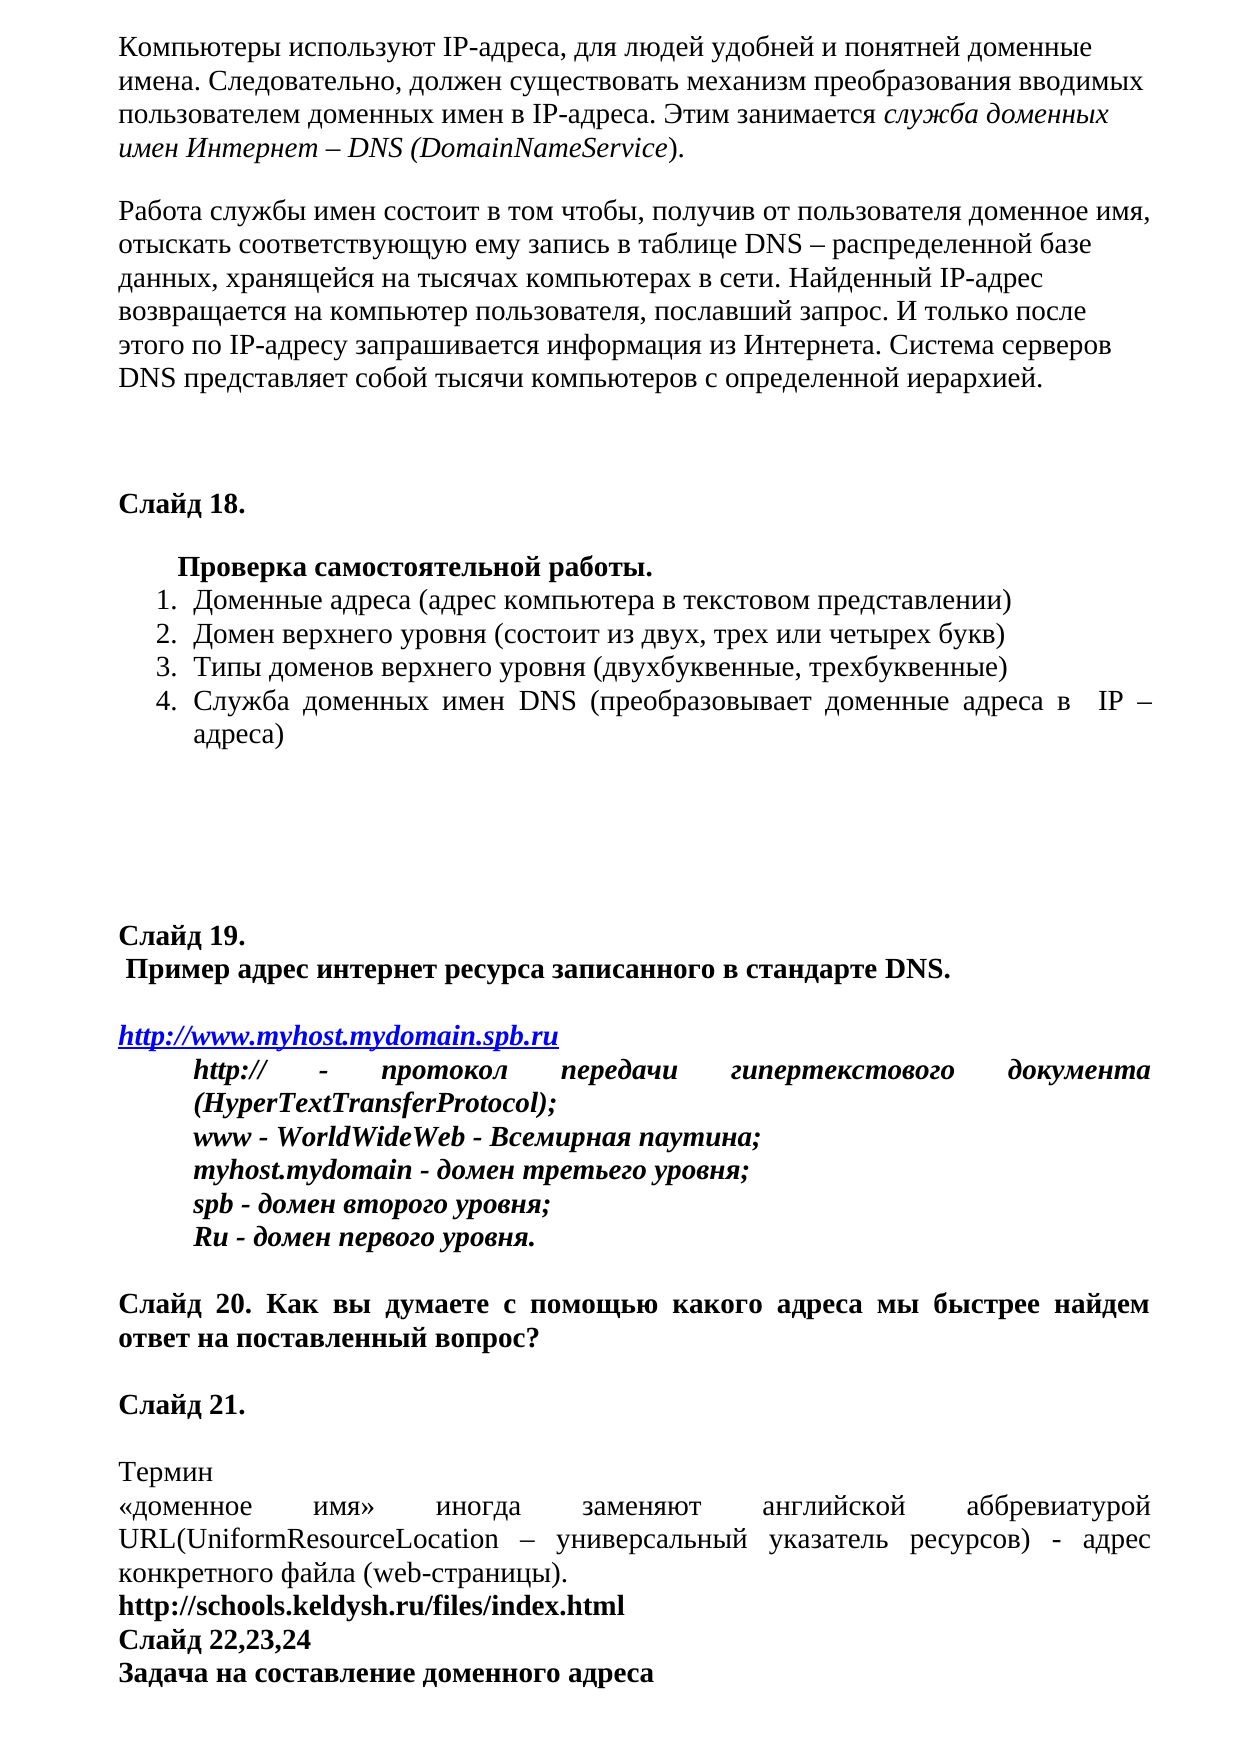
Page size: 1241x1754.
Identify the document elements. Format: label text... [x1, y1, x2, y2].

text Работа службы имен состоит в том чтобы, получив от пользователя доменное имя, отыскать соответствующую ему запись в таблице DNS – распределенной базе данных, хранящейся на тысячах компьютерах в сети. Найденный IP-адрес возвращается на компьютер пользователя, пославший запрос. И только после этого по IP-адресу запрашивается информация из Интернета. Система серверов DNS представляет собой тысячи компьютеров с определенной иерархией. [118, 193, 1152, 394]
text myhost.mydomain - домен третьего уровня; [193, 1152, 1152, 1186]
text Слайд 18. [118, 486, 1152, 519]
text Слайд 20. Как вы думаете с помощью какого адреса мы быстрее найдем ответ на поставленный вопрос? [118, 1287, 1152, 1354]
text Компьютеры используют IP-адреса, для людей удобней и понятней доменные имена. Следовательно, должен существовать механизм преобразования вводимых пользователем доменных имен в IP-адреса. Этим занимается служба доменных имен Интернет – DNS (DomainNameService). [118, 29, 1152, 164]
list Домен верхнего уровня (состоит из двух, трех или четырех букв) [156, 616, 1152, 649]
text Задача на составление доменного адреса [118, 1656, 1152, 1689]
text http://www.myhost.mydomain.spb.ru [118, 1018, 1152, 1052]
text www - WorldWideWeb - Всемирная паутина; [193, 1119, 1152, 1152]
text Слайд 21. [118, 1387, 1152, 1421]
list Служба доменных имен DNS (преобразовывает доменные адреса в IP – адреса) [156, 683, 1152, 750]
text Проверка самостоятельной работы. [118, 549, 1152, 582]
text spb - домен второго уровня; [193, 1186, 1152, 1219]
text Термин [118, 1454, 1152, 1488]
text Пример адрес интернет ресурса записанного в стандарте DNS. [118, 951, 1152, 985]
text «доменное имя» иногда заменяют английской аббревиатурой URL(UniformResourceLocation – универсальный указатель ресурсов) - адрес конкретного файла (web-страницы). [118, 1488, 1152, 1588]
text Слайд 19. [118, 918, 1152, 951]
text http://schools.keldysh.ru/files/index.html [118, 1588, 1152, 1622]
text http:// - протокол передачи гипертекстового документа (HyperTextTransferProtocol); [193, 1052, 1152, 1119]
text Ru - домен первого уровня. [193, 1219, 1152, 1253]
text Слайд 22,23,24 [118, 1622, 1152, 1656]
list Типы доменов верхнего уровня (двухбуквенные, трехбуквенные) [156, 649, 1152, 683]
list Доменные адреса (адрес компьютера в текстовом представлении) [156, 582, 1152, 616]
